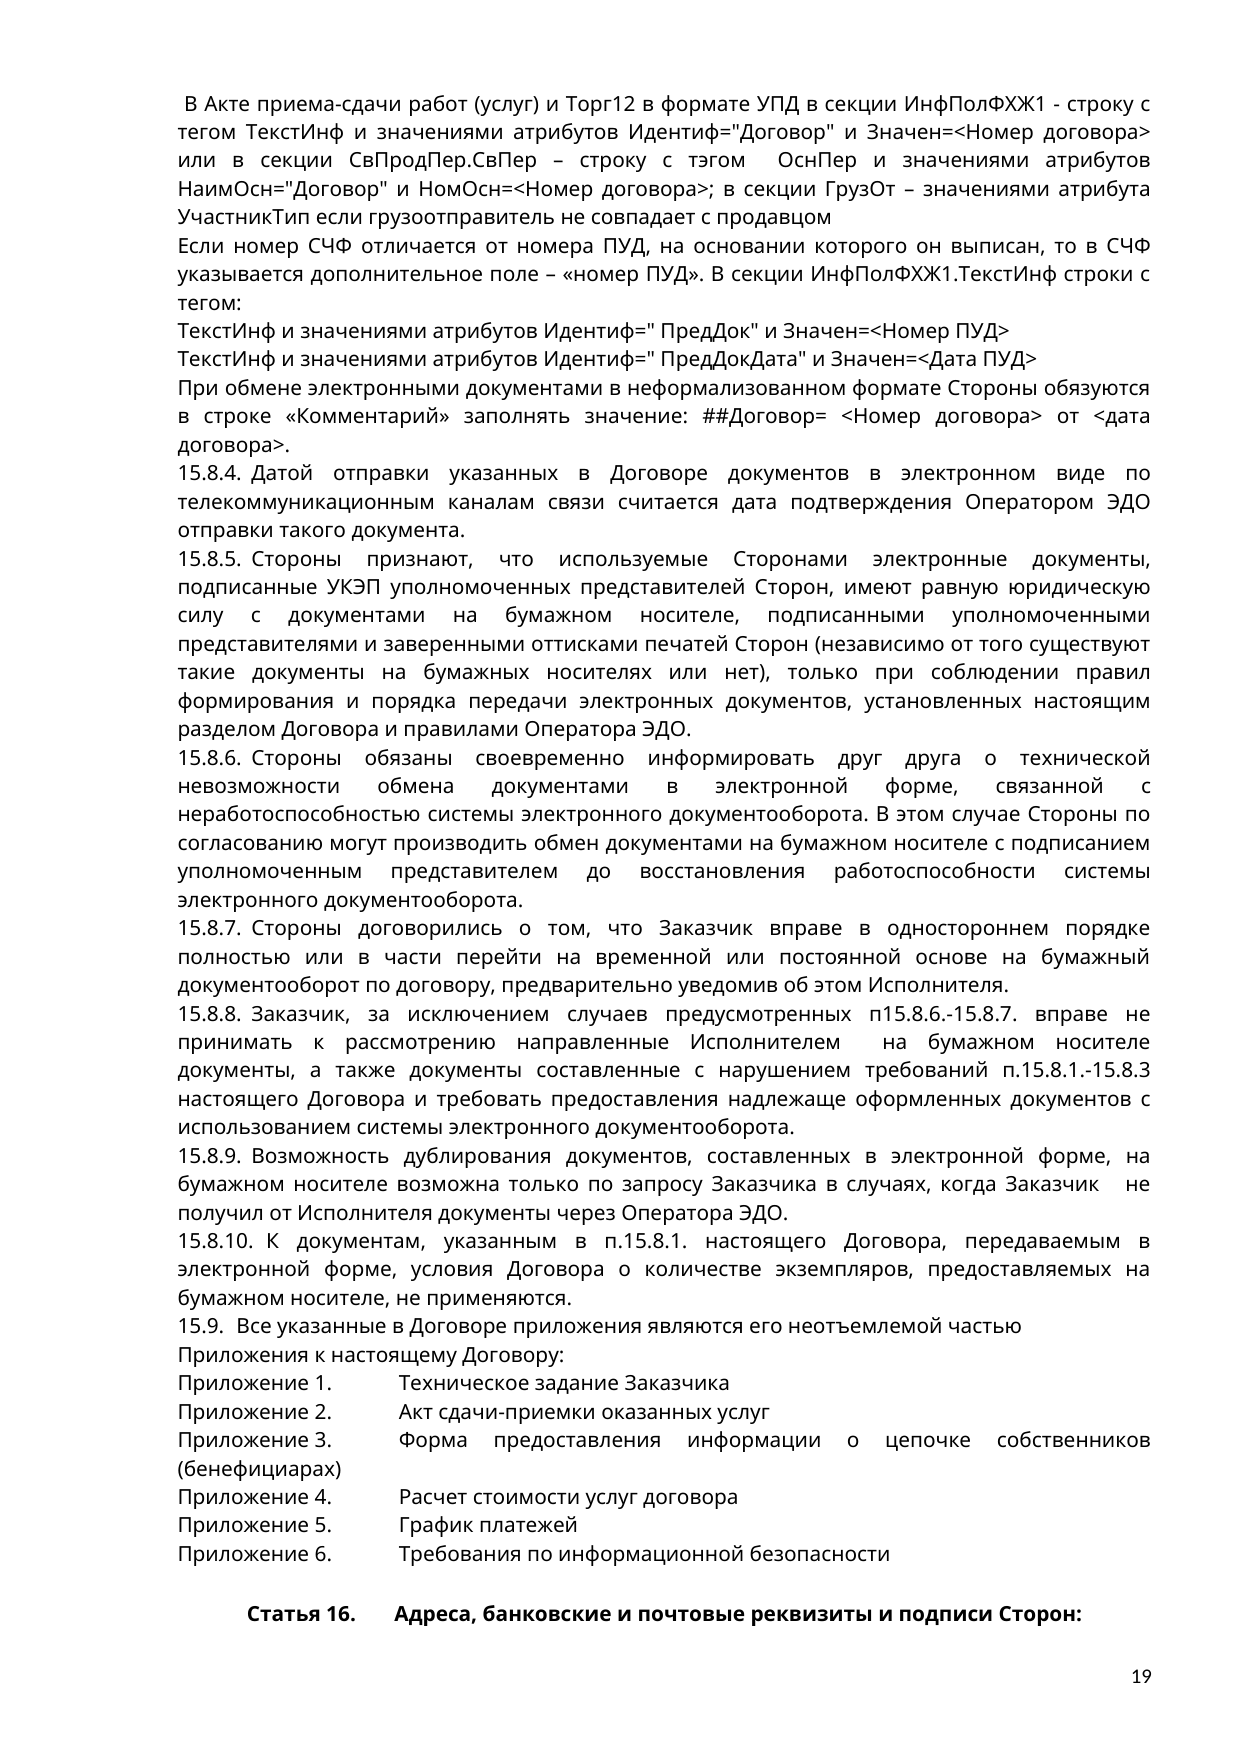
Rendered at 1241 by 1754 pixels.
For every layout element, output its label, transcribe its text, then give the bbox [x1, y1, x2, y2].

text В Акте приема-сдачи работ (услуг) и Торг12 в формате УПД в секции ИнфПолФХЖ1 - строку с тегом ТекстИнф и значениями атрибутов Идентиф="Договор" и Значен=<Номер договора> или в секции СвПродПер.СвПер – строку с тэгом ОснПер и значениями атрибутов НаимОсн="Договор" и НомОсн=<Номер договора>; в секции ГрузОт – значениями атрибута УчастникТип если грузоотправитель не совпадает с продавцом [177, 89, 1152, 231]
list График платежей [177, 1511, 1152, 1539]
list Акт сдачи-приемки оказанных услуг [177, 1397, 1152, 1425]
list Техническое задание Заказчика [177, 1368, 1152, 1397]
list Стороны договорились о том, что Заказчик вправе в одностороннем порядке полностью или в части перейти на временной или постоянной основе на бумажный документооборот по договору, предварительно уведомив об этом Исполнителя. [177, 913, 1152, 999]
list Расчет стоимости услуг договора [177, 1482, 1152, 1511]
list К документам, указанным в п.15.8.1. настоящего Договора, передаваемым в электронной форме, условия Договора о количестве экземпляров, предоставляемых на бумажном носителе, не применяются. [177, 1226, 1152, 1311]
text При обмене электронными документами в неформализованном формате Стороны обязуются в строке «Комментарий» заполнять значение: ##Договор= <Номер договора> от <дата договора>. [177, 373, 1152, 458]
text Приложения к настоящему Договору: [177, 1340, 1152, 1368]
list Возможность дублирования документов, составленных в электронной форме, на бумажном носителе возможна только по запросу Заказчика в случаях, когда Заказчик не получил от Исполнителя документы через Оператора ЭДО. [177, 1141, 1152, 1226]
text ТекстИнф и значениями атрибутов Идентиф=" ПредДокДата" и Значен=<Дата ПУД> [177, 344, 1152, 373]
list Заказчик, за исключением случаев предусмотренных п15.8.6.-15.8.7. вправе не принимать к рассмотрению направленные Исполнителем на бумажном носителе документы, а также документы составленные с нарушением требований п.15.8.1.-15.8.3 настоящего Договора и требовать предоставления надлежаще оформленных документов с использованием системы электронного документооборота. [177, 999, 1152, 1141]
list Все указанные в Договоре приложения являются его неотъемлемой частью [177, 1311, 1152, 1340]
list Требования по информационной безопасности [177, 1539, 1152, 1567]
text Если номер СЧФ отличается от номера ПУД, на основании которого он выписан, то в СЧФ указывается дополнительное поле – «номер ПУД». В секции ИнфПолФХЖ1.ТекстИнф строки с тегом: [177, 231, 1152, 316]
list Форма предоставления информации о цепочке собственников (бенефициарах) [177, 1425, 1152, 1482]
text ТекстИнф и значениями атрибутов Идентиф=" ПредДок" и Значен=<Номер ПУД> [177, 316, 1152, 344]
list Стороны признают, что используемые Сторонами электронные документы, подписанные УКЭП уполномоченных представителей Сторон, имеют равную юридическую силу с документами на бумажном носителе, подписанными уполномоченными представителями и заверенными оттисками печатей Сторон (независимо от того существуют такие документы на бумажных носителях или нет), только при соблюдении правил формирования и порядка передачи электронных документов, установленных настоящим разделом Договора и правилами Оператора ЭДО. [177, 544, 1152, 743]
list Датой отправки указанных в Договоре документов в электронном виде по телекоммуникационным каналам связи считается дата подтверждения Оператором ЭДО отправки такого документа. [177, 458, 1152, 544]
list Стороны обязаны своевременно информировать друг друга о технической невозможности обмена документами в электронной форме, связанной с неработоспособностью системы электронного документооборота. В этом случае Стороны по согласованию могут производить обмен документами на бумажном носителе с подписанием уполномоченным представителем до восстановления работоспособности системы электронного документооборота. [177, 743, 1152, 913]
list Адреса, банковские и почтовые реквизиты и подписи Сторон: [177, 1599, 1152, 1627]
